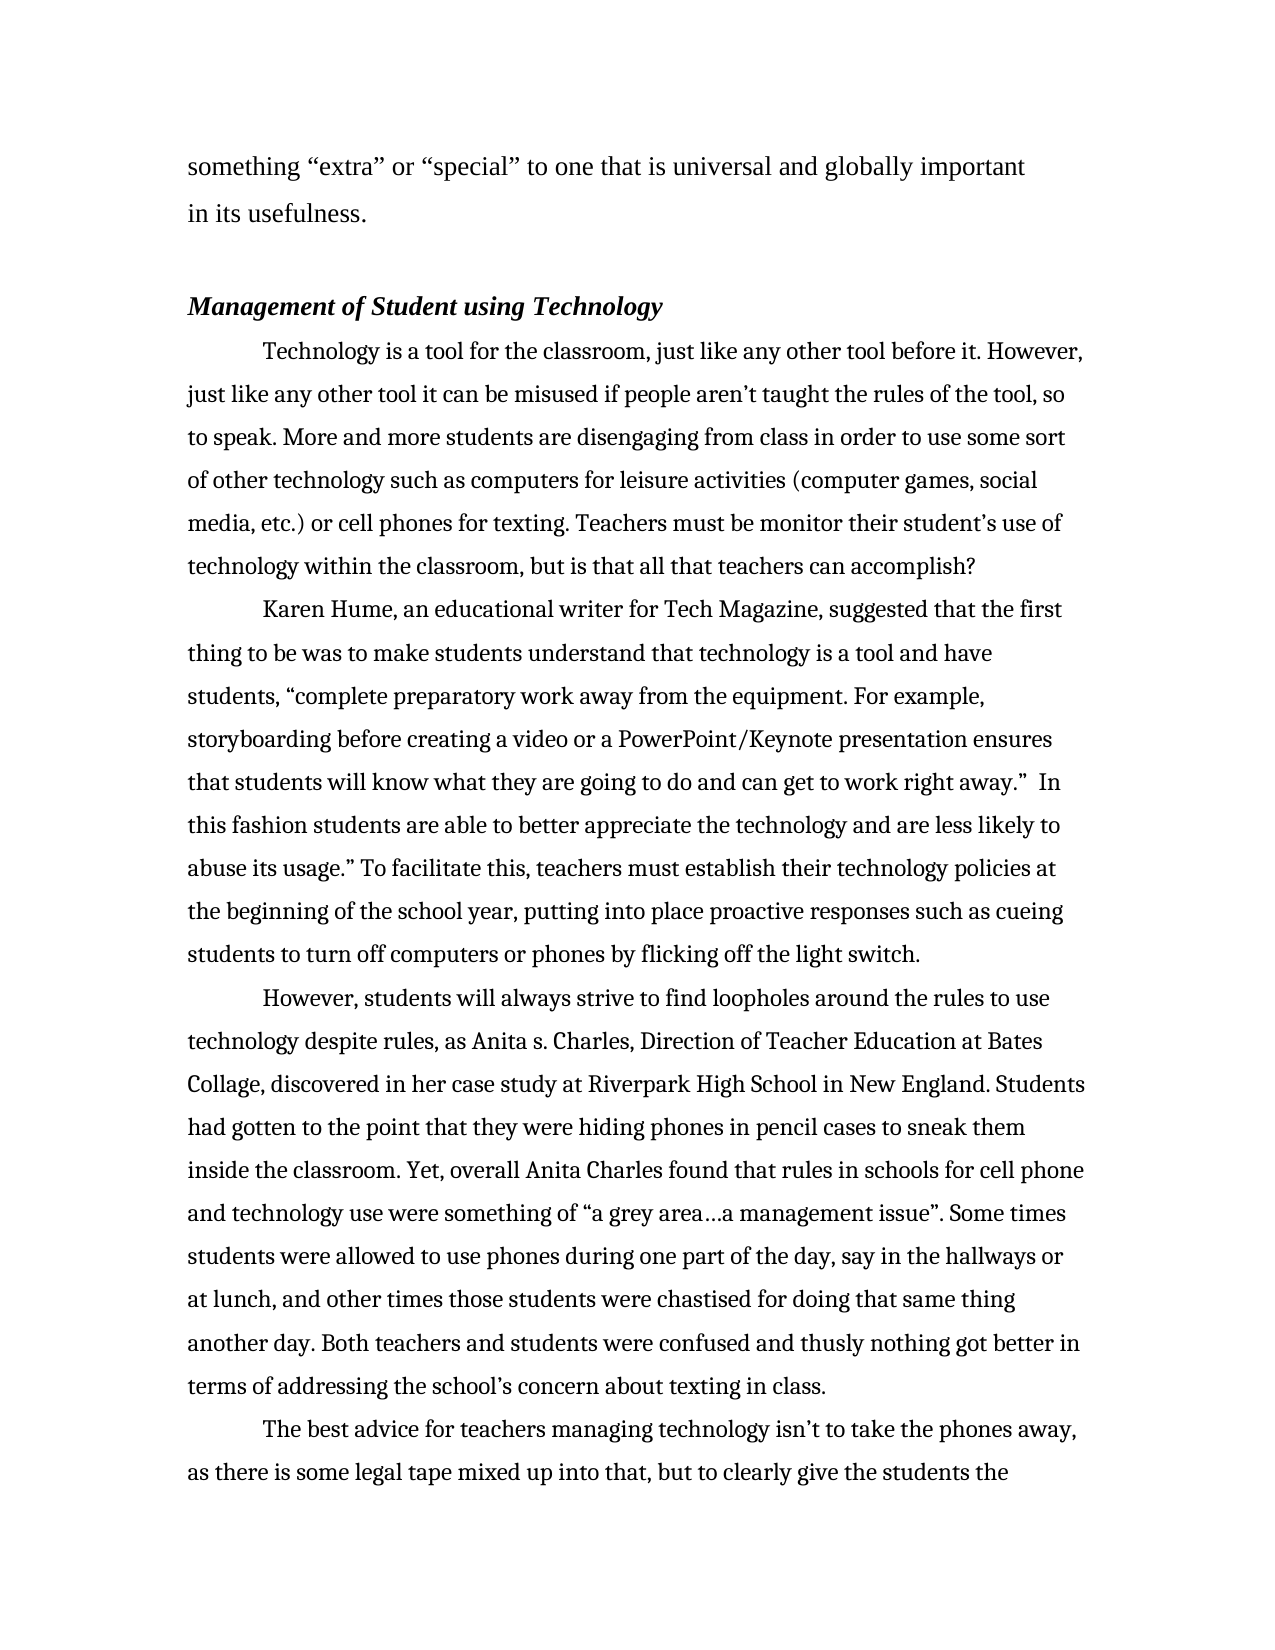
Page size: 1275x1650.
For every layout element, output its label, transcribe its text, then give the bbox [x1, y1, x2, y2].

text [187, 150, 1050, 228]
text However, students will always strive to find loopholes around the rules to use technology despite rules, as Anita s. Charles, Direction of Teacher Education at Bates Collage, discovered in her case study at Riverpark High School in New England. Students had gotten to the point that they were hiding phones in pencil cases to sneak them inside the classroom. Yet, overall Anita Charles found that rules in schools for cell phone and technology use were something of “a grey area…a management issue”. Some times students were allowed to use phones during one part of the day, say in the hallways or at lunch, and other times those students were chastised for doing that same thing another day. Both teachers and students were confused and thusly nothing got better in terms of addressing the school’s concern about texting in class. [187, 983, 1087, 1400]
text Karen Hume, an educational writer for Tech Magazine, suggested that the first thing to be was to make students understand that technology is a tool and have students, “complete preparatory work away from the equipment. For example, storyboarding before creating a video or a PowerPoint/Keynote presentation ensures that students will know what they are going to do and can get to work right away.” In this fashion students are able to better appreciate the technology and are less likely to abuse its usage.” To facilitate this, teachers must establish their technology policies at the beginning of the school year, putting into place proactive responses such as cueing students to turn off computers or phones by flicking off the light switch. [187, 595, 1087, 969]
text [187, 1415, 1087, 1487]
text Technology is a tool for the classroom, just like any other tool before it. However, just like any other tool it can be misused if people aren’t taught the rules of the tool, so to speak. More and more students are disengaging from class in order to use some sort of other technology such as computers for leisure activities (computer games, social media, etc.) or cell phones for texting. Teachers must be monitor their student’s use of technology within the classroom, but is that all that teachers can accomplish? [187, 337, 1087, 581]
text Management of Student using Technology [187, 290, 1050, 321]
